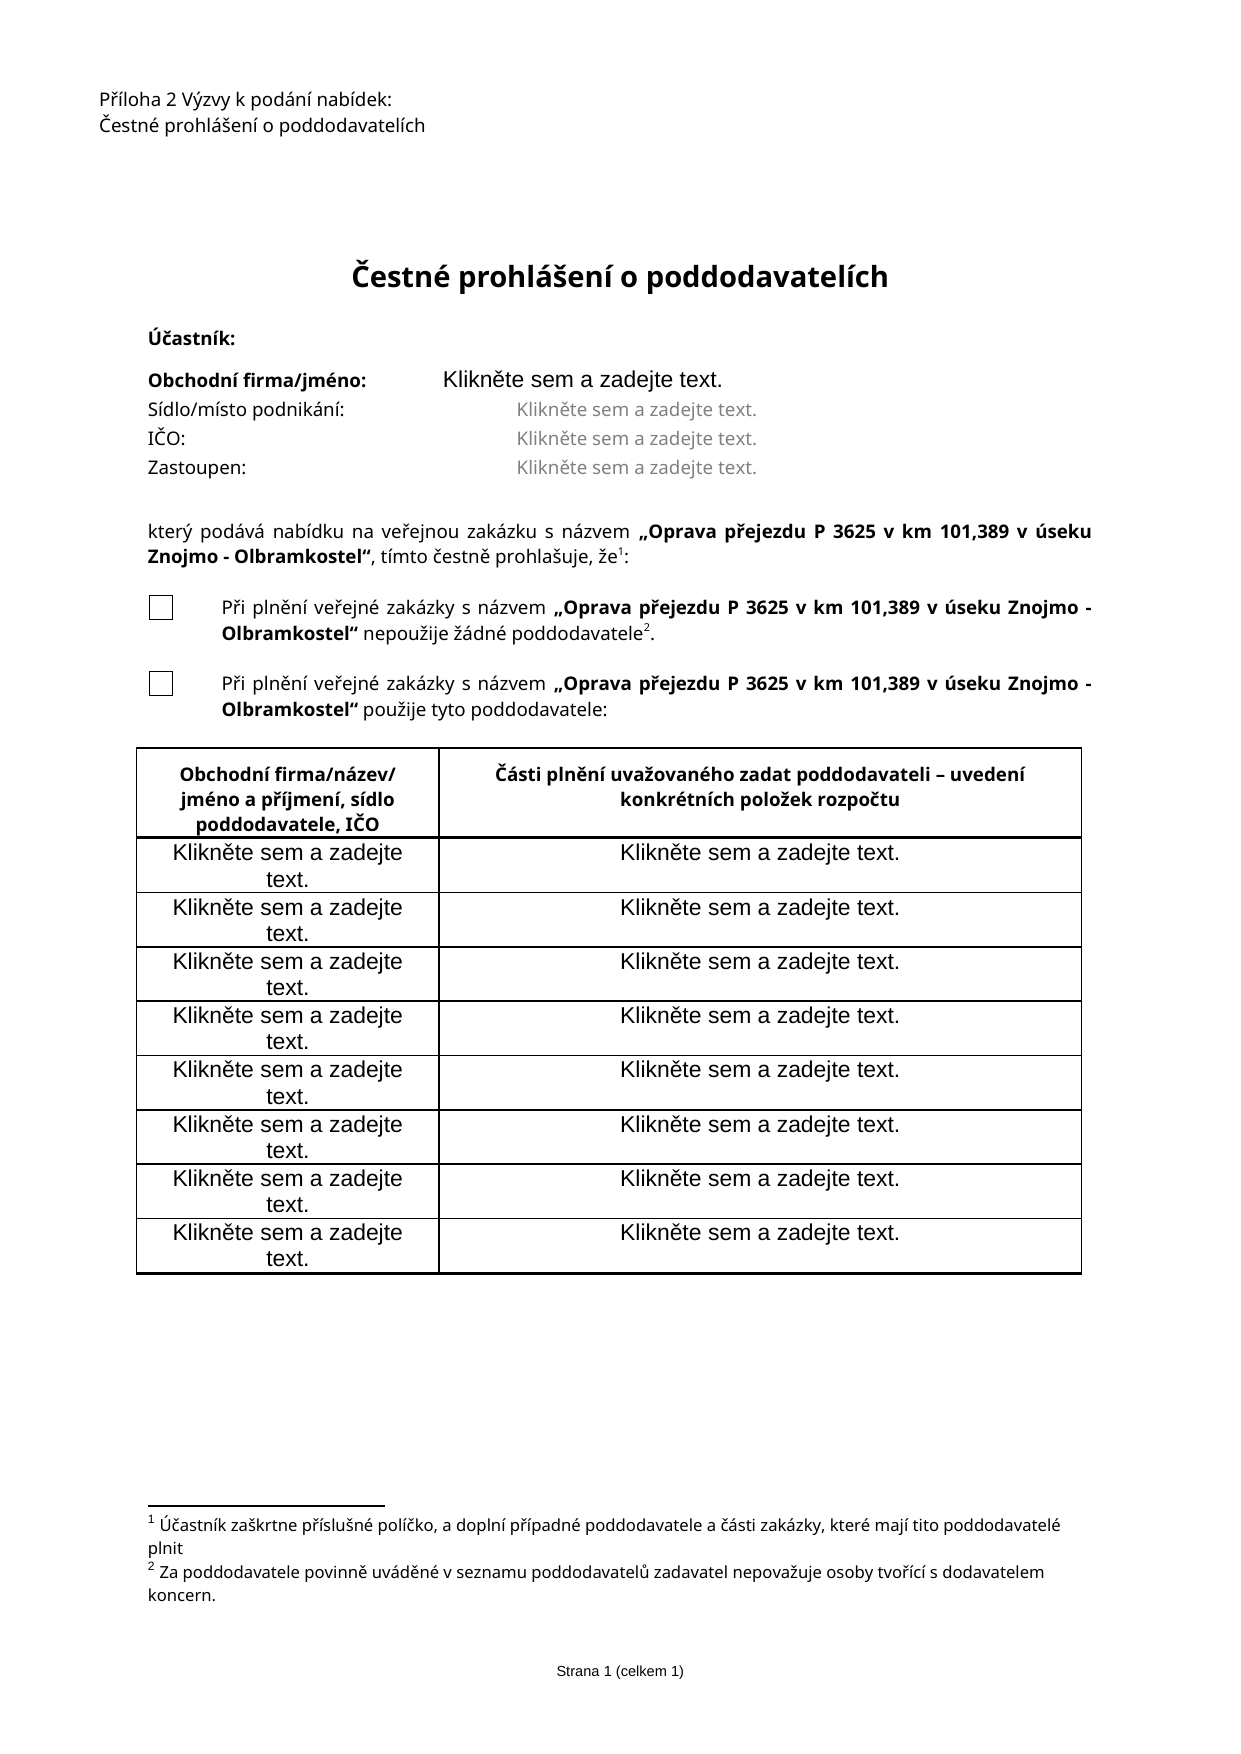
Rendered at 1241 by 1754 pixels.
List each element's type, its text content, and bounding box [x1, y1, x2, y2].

text Zastoupen: [148, 451, 1093, 480]
text Obchodní firma/jméno: [148, 364, 1093, 393]
text Sídlo/místo podnikání: [148, 393, 1093, 422]
title Čestné prohlášení o poddodavatelích [148, 256, 1093, 296]
text Při plnění veřejné zakázky s názvem „Oprava přejezdu P 3625 v km 101,389 v úseku Znojmo - Olbramkostel“ použije tyto poddodavatele: [148, 670, 1093, 721]
text Při plnění veřejné zakázky s názvem „Oprava přejezdu P 3625 v km 101,389 v úseku Znojmo - Olbramkostel“ nepoužije žádné poddodavatele. [148, 594, 1093, 645]
text IČO: [148, 422, 1093, 451]
table_header Části plnění uvažovaného zadat poddodavateli – uvedení konkrétních položek rozpočtu [440, 749, 1081, 836]
table_header Obchodní firma/název/ jméno a příjmení, sídlo poddodavatele, IČO [137, 749, 438, 836]
text Účastník: [148, 321, 1093, 352]
text který podává nabídku na veřejnou zakázku s názvem „Oprava přejezdu P 3625 v km 101,389 v úseku Znojmo - Olbramkostel“, tímto čestně prohlašuje, že: [148, 518, 1093, 569]
